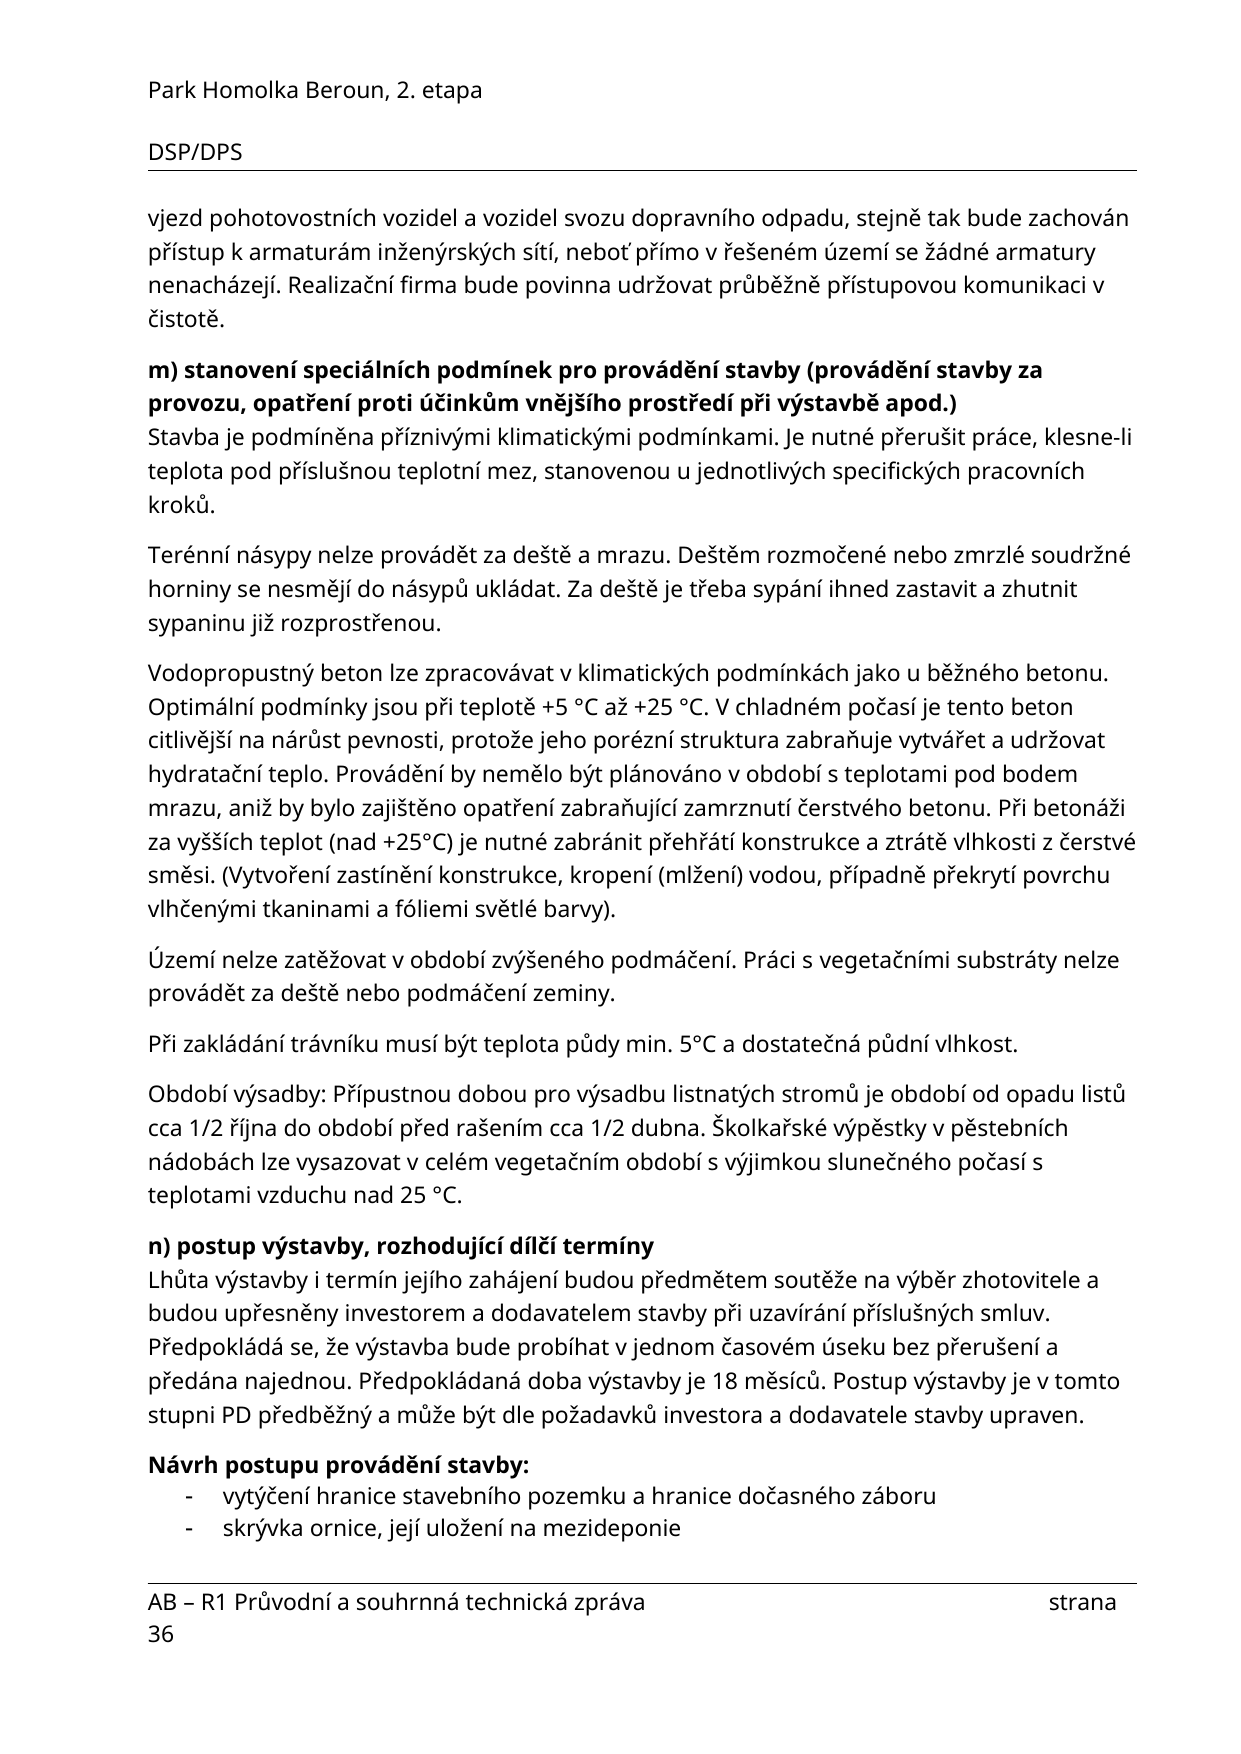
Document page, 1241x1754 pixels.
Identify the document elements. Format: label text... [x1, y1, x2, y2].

text Vodopropustný beton lze zpracovávat v klimatických podmínkách jako u běžného betonu. Optimální podmínky jsou při teplotě +5 °C až +25 °C. V chladném počasí je tento beton citlivější na nárůst pevnosti, protože jeho porézní struktura zabraňuje vytvářet a udržovat hydratační teplo. Provádění by nemělo být plánováno v období s teplotami pod bodem mrazu, aniž by bylo zajištěno opatření zabraňující zamrznutí čerstvého betonu. Při betonáži za vyšších teplot (nad +25°C) je nutné zabránit přehřátí konstrukce a ztrátě vlhkosti z čerstvé směsi. (Vytvoření zastínění konstrukce, kropení (mlžení) vodou, případně překrytí povrchu vlhčenými tkaninami a fóliemi světlé barvy). [148, 657, 1137, 924]
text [148, 202, 1137, 334]
text Lhůta výstavby i termín jejího zahájení budou předmětem soutěže na výběr zhotovitele a budou upřesněny investorem a dodavatelem stavby při uzavírání příslušných smluv. Předpokládá se, že výstavba bude probíhat v jednom časovém úseku bez přerušení a předána najednou. Předpokládaná doba výstavby je 18 měsíců. Postup výstavby je v tomto stupni PD předběžný a může být dle požadavků investora a dodavatele stavby upraven. [148, 1264, 1137, 1430]
text Období výsadby: Přípustnou dobou pro výsadbu listnatých stromů je období od opadu listů cca 1/2 října do období před rašením cca 1/2 dubna. Školkařské výpěstky v pěstebních nádobách lze vysazovat v celém vegetačním období s výjimkou slunečného počasí s teplotami vzduchu nad 25 °C. [148, 1078, 1137, 1211]
text Stavba je podmíněna příznivými klimatickými podmínkami. Je nutné přerušit práce, klesne-li teplota pod příslušnou teplotní mez, stanovenou u jednotlivých specifických pracovních kroků. [148, 421, 1137, 520]
list vytýčení hranice stavebního pozemku a hranice dočasného záboru [185, 1480, 1137, 1512]
text Území nelze zatěžovat v období zvýšeného podmáčení. Práci s vegetačními substráty nelze provádět za deště nebo podmáčení zeminy. [148, 944, 1137, 1009]
text Terénní násypy nelze provádět za deště a mrazu. Deštěm rozmočené nebo zmrzlé soudržné horniny se nesmějí do násypů ukládat. Za deště je třeba sypání ihned zastavit a zhutnit sypaninu již rozprostřenou. [148, 539, 1137, 638]
subtitle m) stanovení speciálních podmínek pro provádění stavby (provádění stavby za provozu, opatření proti účinkům vnějšího prostředí při výstavbě apod.) [148, 354, 1137, 419]
subtitle n) postup výstavby, rozhodující dílčí termíny [148, 1230, 1137, 1261]
list skrývka ornice, její uložení na mezideponie [185, 1512, 1137, 1543]
text Návrh postupu provádění stavby: [148, 1449, 1137, 1480]
text Při zakládání trávníku musí být teplota půdy min. 5°C a dostatečná půdní vlhkost. [148, 1028, 1137, 1059]
